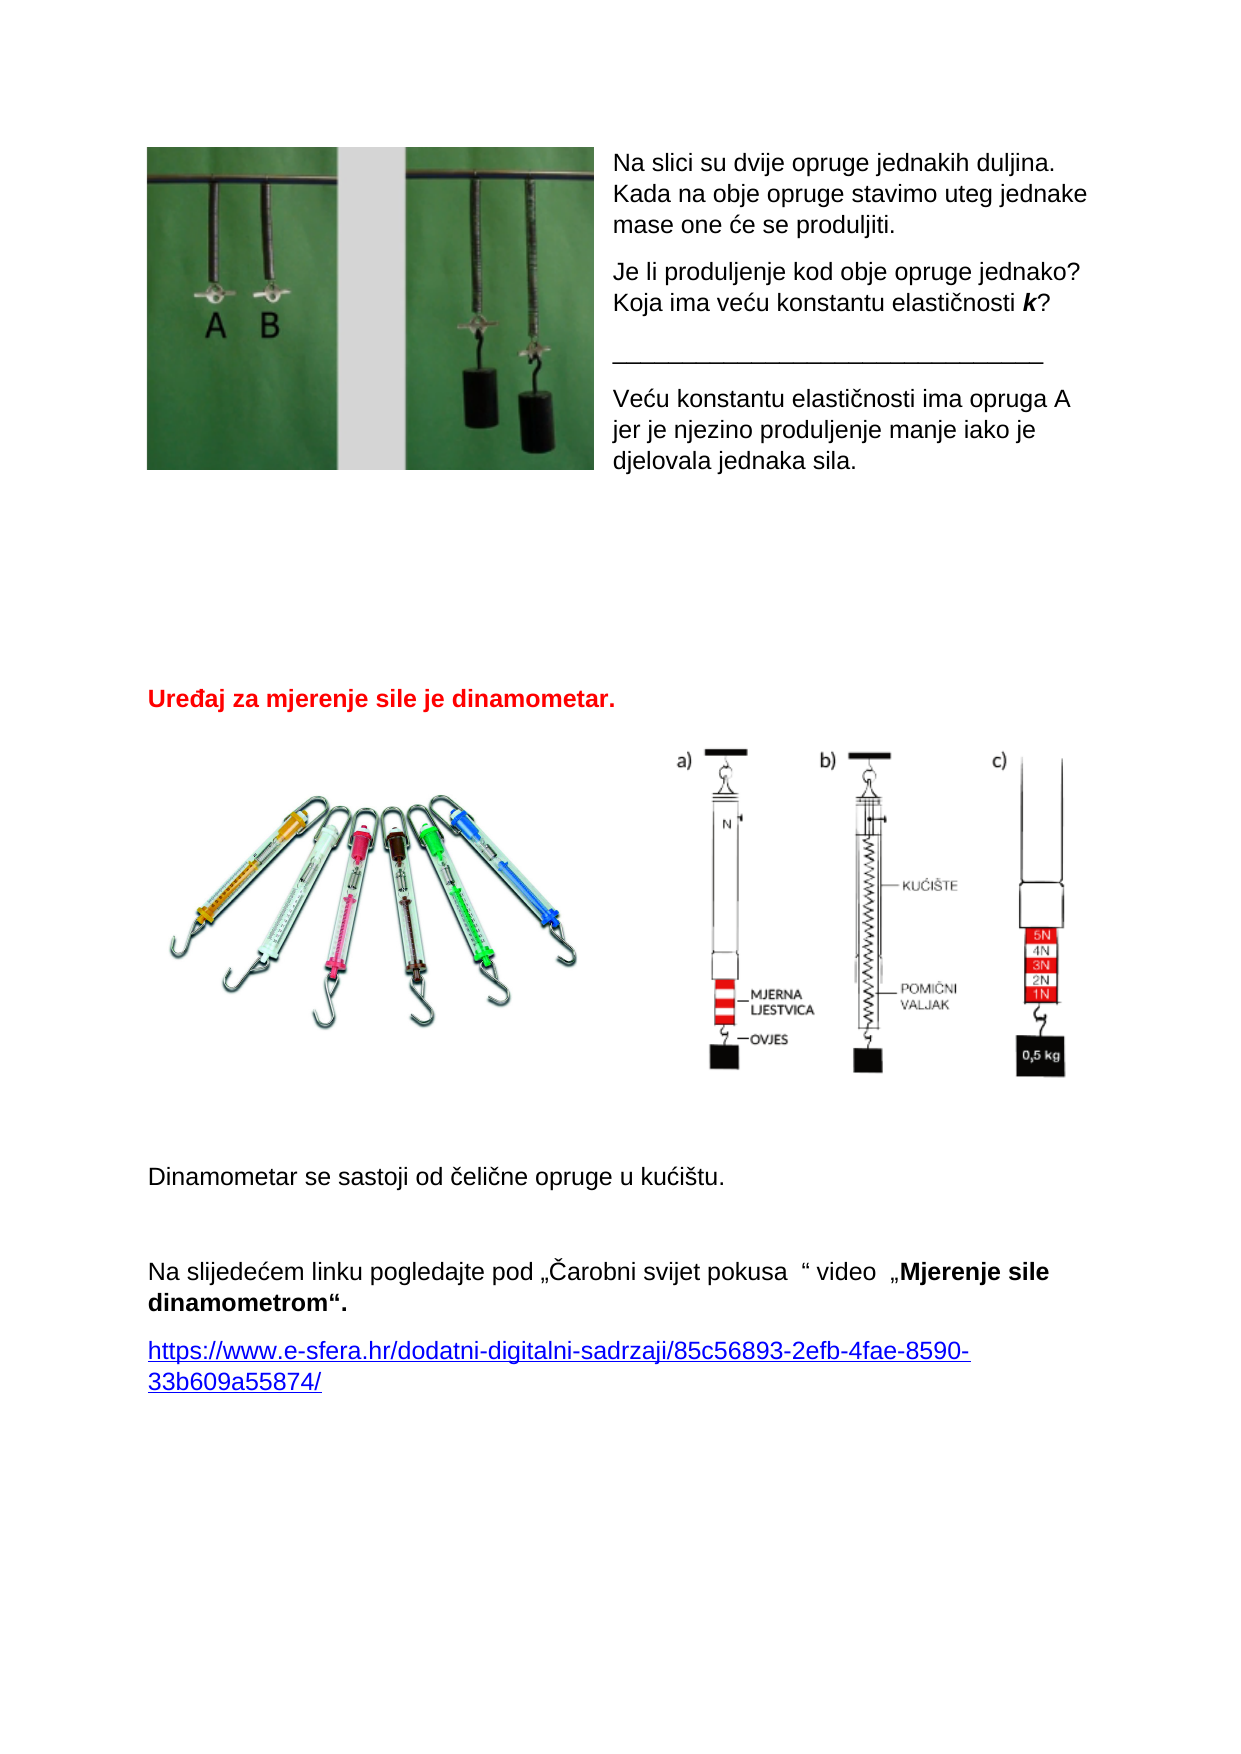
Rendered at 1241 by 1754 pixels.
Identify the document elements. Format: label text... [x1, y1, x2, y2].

text Uređaj za mjerenje sile je dinamometar. [148, 684, 1093, 713]
picture [146, 147, 594, 470]
text _______________________________ [594, 336, 1093, 365]
text Na slijedećem linku pogledajte pod „Čarobni svijet pokusa “ video „Mjerenje sile dinamometrom“. [148, 1257, 1093, 1317]
picture [659, 722, 1084, 1088]
text https://www.e-sfera.hr/dodatni-digitalni-sadrzaji/85c56893-2efb-4fae-8590-33b609a55874/ [148, 1336, 1093, 1396]
text Na slici su dvije opruge jednakih duljina. Kada na obje opruge stavimo uteg jednake mase one će se produljiti. [594, 148, 1093, 238]
text Veću konstantu elastičnosti ima opruga A jer je njezino produljenje manje iako je djelovala jednaka sila. [148, 384, 1093, 475]
text Dinamometar se sastoji od čelične opruge u kućištu. [148, 1162, 1093, 1190]
text Je li produljenje kod obje opruge jednako? Koja ima veću konstantu elastičnosti k? [594, 257, 1093, 317]
